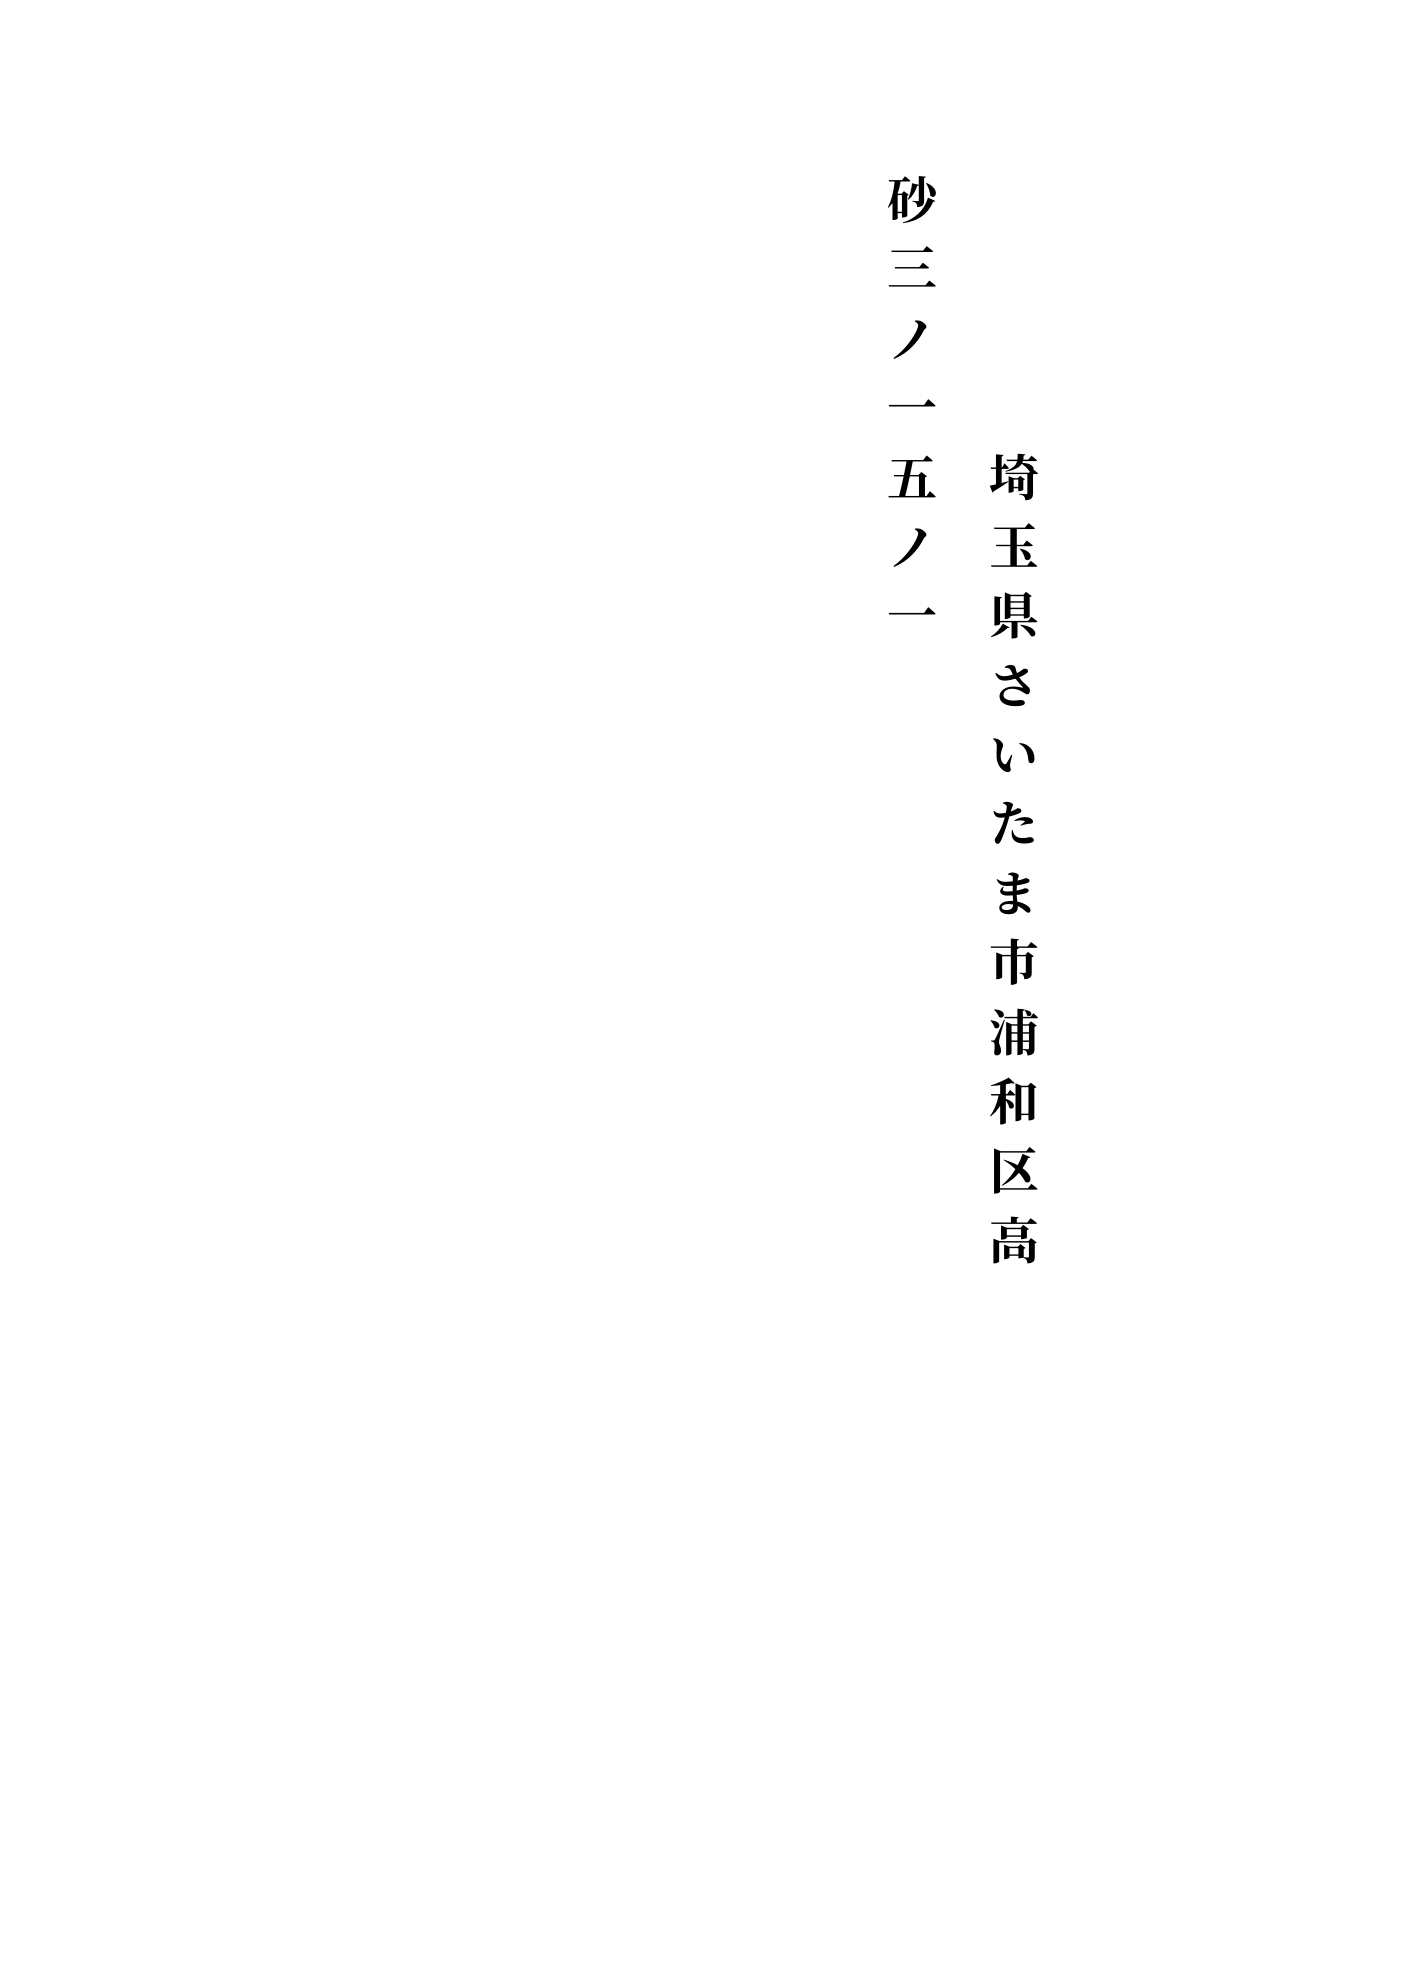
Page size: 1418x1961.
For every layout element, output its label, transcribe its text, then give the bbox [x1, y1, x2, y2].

text 埼玉県さいたま市浦和区高砂三ノ一五ノ一 [862, 174, 1066, 1284]
